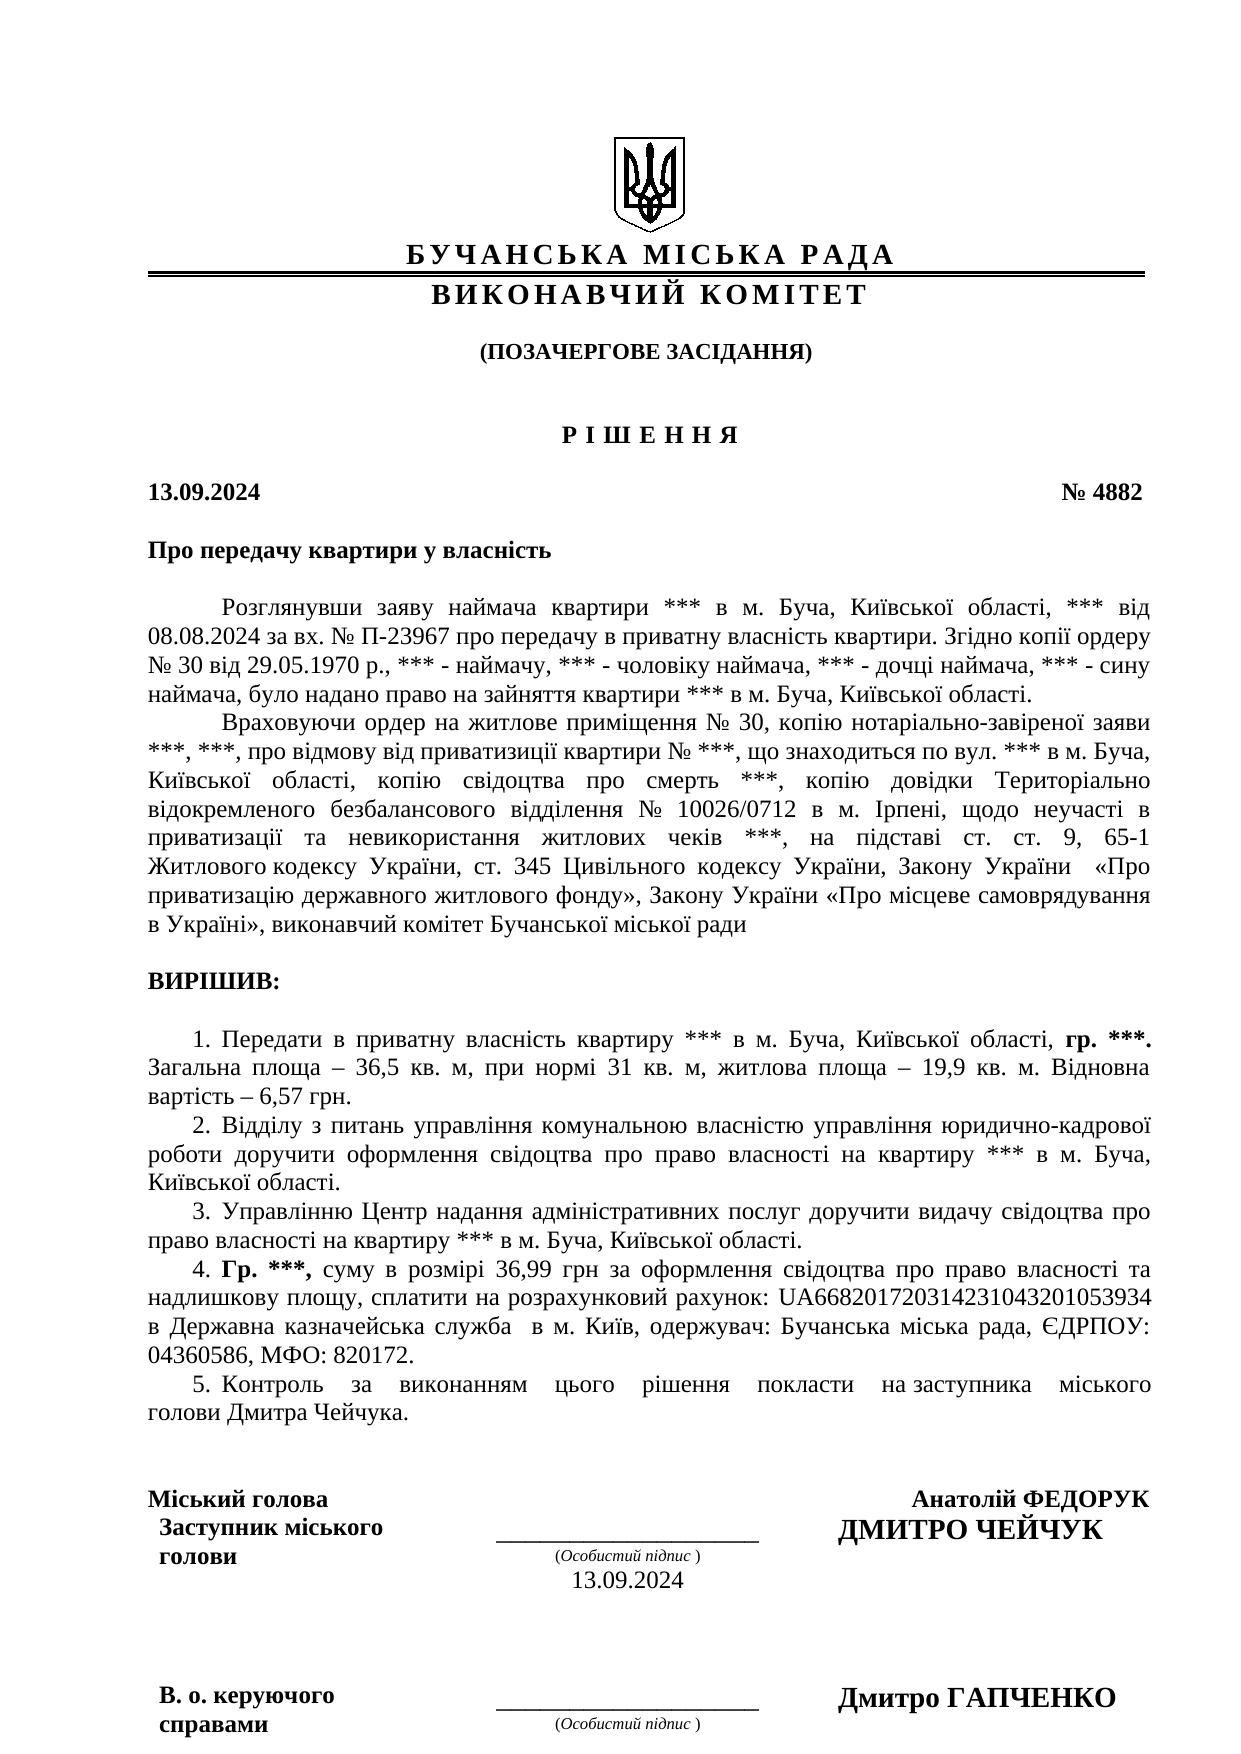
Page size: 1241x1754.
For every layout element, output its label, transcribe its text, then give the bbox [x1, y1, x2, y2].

table_cell Дмитро ГАПЧЕНКО [812, 1680, 1191, 1739]
table_header __________________ (Особистий підпис ) 13.09.2024 [443, 1513, 812, 1680]
text Про передачу квартири у власність [148, 535, 1152, 564]
list Відділу з питань управління комунальною власністю управління юридично-кадрової роботи доручити оформлення свідоцтва про право власності на квартиру *** в м. Буча, Київської області. [148, 1110, 1152, 1196]
text Міський голова Анатолій ФЕДОРУК [148, 1484, 1152, 1512]
text Розглянувши заяву наймача квартири *** в м. Буча, Київської області, *** від 08.08.2024 за вх. № П-23967 про передачу в приватну власність квартири. Згідно копії ордеру № 30 від 29.05.1970 р., *** - наймачу, *** - чоловіку наймача, *** - дочці наймача, *** - сину наймача, було надано право на зайняття квартири *** в м. Буча, Київської області. [148, 592, 1152, 707]
list Управлінню Центр надання адміністративних послуг доручити видачу свідоцтва про право власності на квартиру *** в м. Буча, Київської області. [148, 1196, 1152, 1254]
table_header ДМИТРО ЧЕЙЧУК [812, 1513, 1191, 1680]
list Контроль за виконанням цього рішення покласти на заступника міського голови Дмитра Чейчука. [148, 1369, 1152, 1426]
list Гр. ***, суму в розмірі 36,99 грн за оформлення свідоцтва про право власності та надлишкову площу, сплатити на розрахунковий рахунок: UA668201720314231043201053934 в Державна казначейська служба в м. Київ, одержувач: Бучанська міська рада, ЄДРПОУ: 04360586, МФО: 820172. [148, 1254, 1152, 1369]
text ВИРІШИВ: [148, 966, 1152, 995]
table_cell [148, 1680, 443, 1739]
table_header Заступник міського голови [148, 1513, 443, 1680]
text РІШЕННЯ [148, 420, 1152, 449]
list Передати в приватну власність квартиру *** в м. Буча, Київської області, гр. ***. Загальна площа – 36,5 кв. м, при нормі 31 кв. м, житлова площа – 19,9 кв. м. Відновна вартість – 6,57 грн. [148, 1024, 1152, 1110]
table_header ВИКОНАВЧИЙ КОМІТЕТ (ПОЗАЧЕРГОВЕ ЗАСІДАННЯ) [148, 277, 1144, 391]
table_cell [443, 1680, 812, 1739]
text БУЧАНСЬКА МІСЬКА РАДА [148, 237, 1152, 271]
text Враховуючи ордер на житлове приміщення № 30, копію нотаріально-завіреної заяви ***, ***, про відмову від приватизиції квартири № ***, що знаходиться по вул. *** в м. Буча, Київської області, копію свідоцтва про смерть ***, копію довідки Територіально відокремленого безбалансового відділення № 10026/0712 в м. Ірпені, щодо неучасті в приватизації та невикористання житлових чеків ***, на підставі ст. ст. 9, 65-1 Житлового кодексу України, ст. 345 Цивільного кодексу України, Закону України «Про приватизацію державного житлового фонду», Закону України «Про місцеве самоврядування в Україні», виконавчий комітет Бучанської міської ради [148, 707, 1152, 937]
text 13.09.2024 № 4882 [148, 477, 1152, 506]
